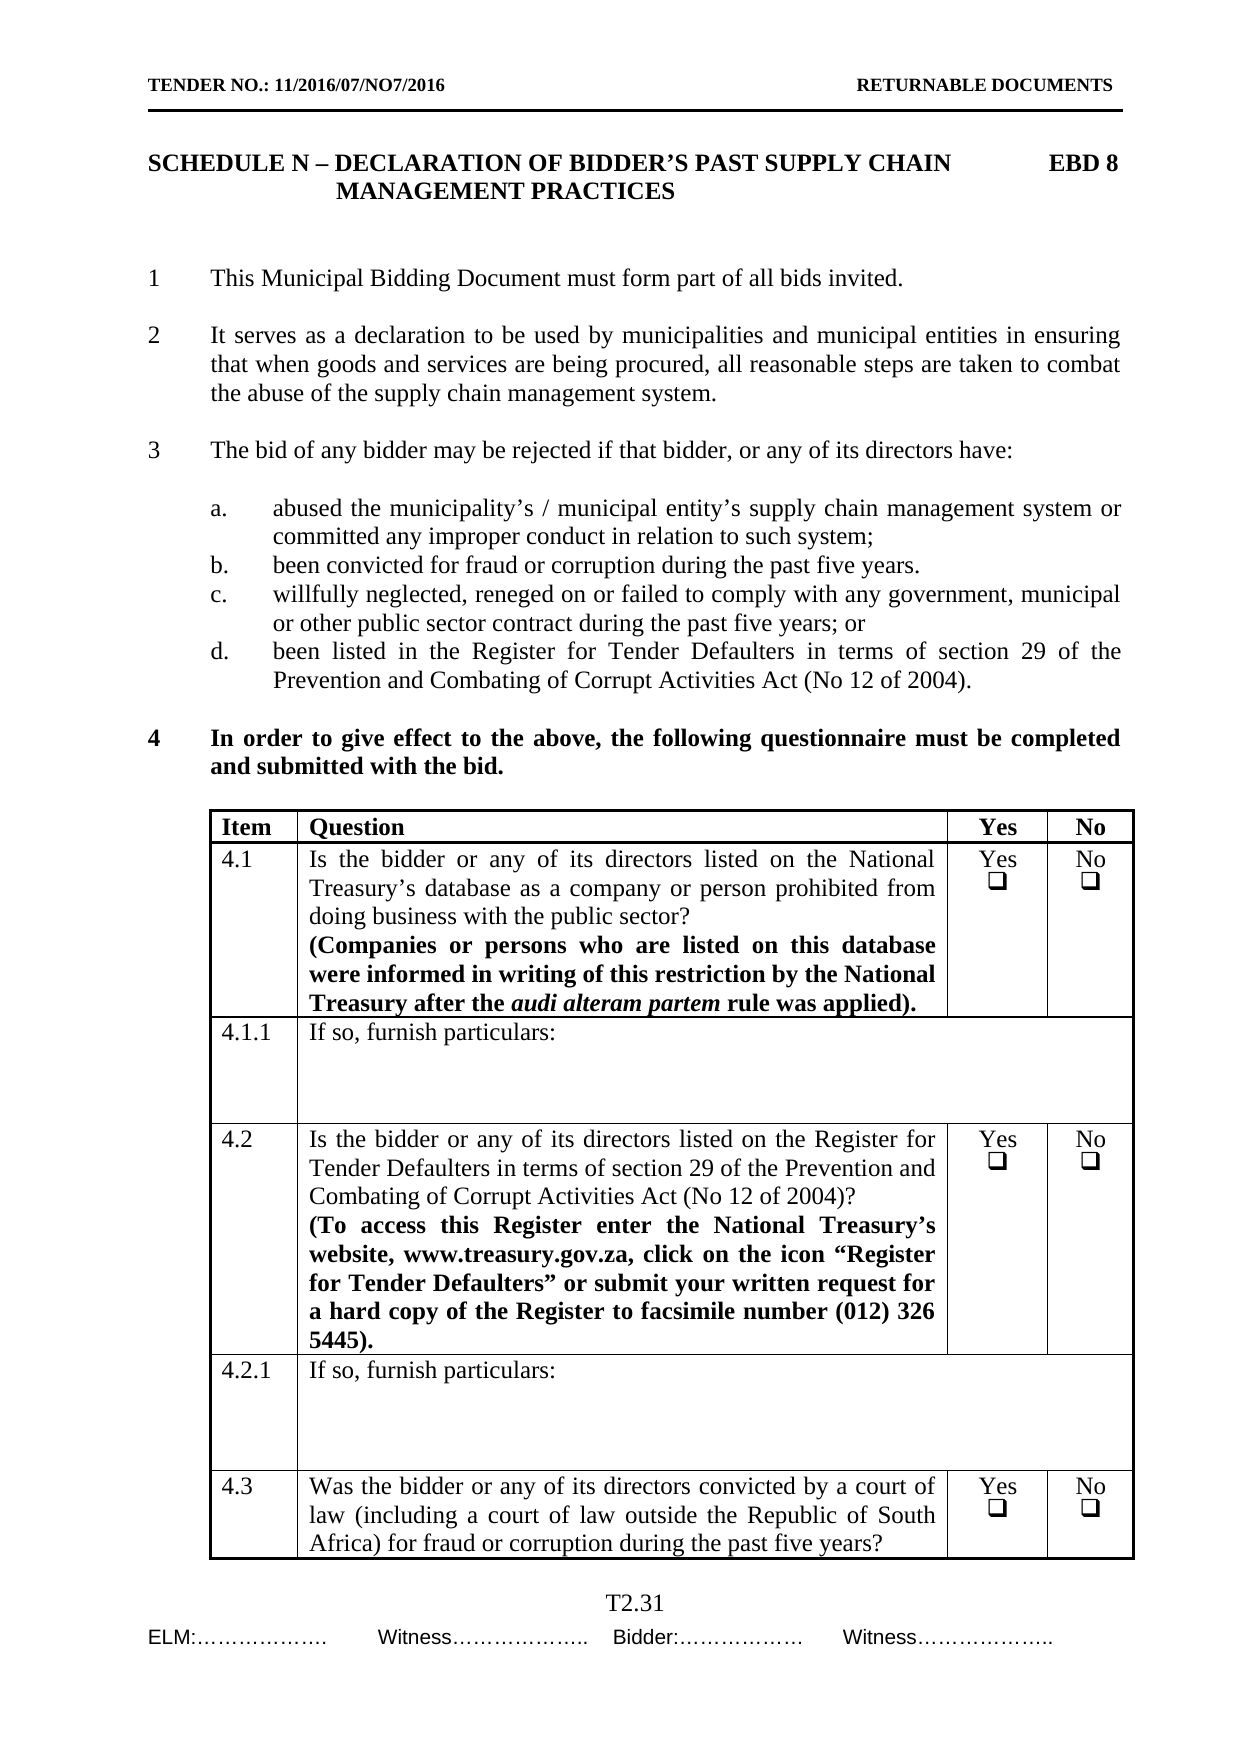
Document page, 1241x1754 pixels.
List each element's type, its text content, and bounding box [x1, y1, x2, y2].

table_header Item [212, 812, 297, 841]
table_cell Is the bidder or any of its directors listed on the Register for Tender Defaulters in terms of section 29 of the Prevention and Combating of Corrupt Activities Act (No 12 of 2004)? (To access this Register enter the National Treasury’s website, www.treasury.gov.za, click on the icon “Register for Tender Defaulters” or submit your written request for a hard copy of the Register to facsimile number (012) 326 5445). [298, 1124, 947, 1354]
table_cell Yes [948, 1471, 1047, 1557]
table_cell 4.1 [212, 844, 297, 1016]
text 4 In order to give effect to the above, the following questionnaire must be completed and submitted with the bid. [148, 723, 1122, 780]
table_cell 4.2 [212, 1124, 297, 1354]
table_cell 4.1.1 [212, 1018, 297, 1123]
table_cell No [1048, 844, 1132, 1016]
table_cell Was the bidder or any of its directors convicted by a court of law (including a court of law outside the Republic of South Africa) for fraud or corruption during the past five years? [298, 1471, 947, 1557]
table_cell Is the bidder or any of its directors listed on the National Treasury’s database as a company or person prohibited from doing business with the public sector? (Companies or persons who are listed on this database were informed in writing of this restriction by the National Treasury after the audi alteram partem rule was applied). [298, 844, 947, 1016]
text 1 This Municipal Bidding Document must form part of all bids invited. [148, 263, 1122, 291]
table_header Yes [948, 812, 1047, 841]
table_header No [1048, 812, 1132, 841]
table_cell 4.3 [212, 1471, 297, 1557]
table_header Question [298, 812, 947, 841]
text 2 It serves as a declaration to be used by municipalities and municipal entities in ensuring that when goods and services are being procured, all reasonable steps are taken to combat the abuse of the supply chain management system. [148, 320, 1122, 406]
table_cell 4.2.1 [212, 1355, 297, 1470]
table_cell If so, furnish particulars: [298, 1355, 1132, 1470]
table_cell Yes [948, 844, 1047, 1016]
table_cell If so, furnish particulars: [298, 1018, 1132, 1123]
text d. been listed in the Register for Tender Defaulters in terms of section 29 of the Prevention and Combating of Corrupt Activities Act (No 12 of 2004). [210, 636, 1122, 694]
list willfully neglected, reneged on or failed to comply with any government, municipal or other public sector contract during the past five years; or [210, 579, 1122, 636]
table_cell No [1048, 1124, 1132, 1354]
table_cell Yes [948, 1124, 1047, 1354]
text SCHEDULE N – DECLARATION OF BIDDER’S PAST SUPPLY CHAIN EBD 8 MANAGEMENT PRACTICES [148, 148, 1122, 205]
text 3 The bid of any bidder may be rejected if that bidder, or any of its directors have: [148, 435, 1122, 464]
list been convicted for fraud or corruption during the past five years. [210, 550, 1122, 579]
table_cell No [1048, 1471, 1132, 1557]
list abused the municipality’s / municipal entity’s supply chain management system or committed any improper conduct in relation to such system; [210, 493, 1122, 550]
